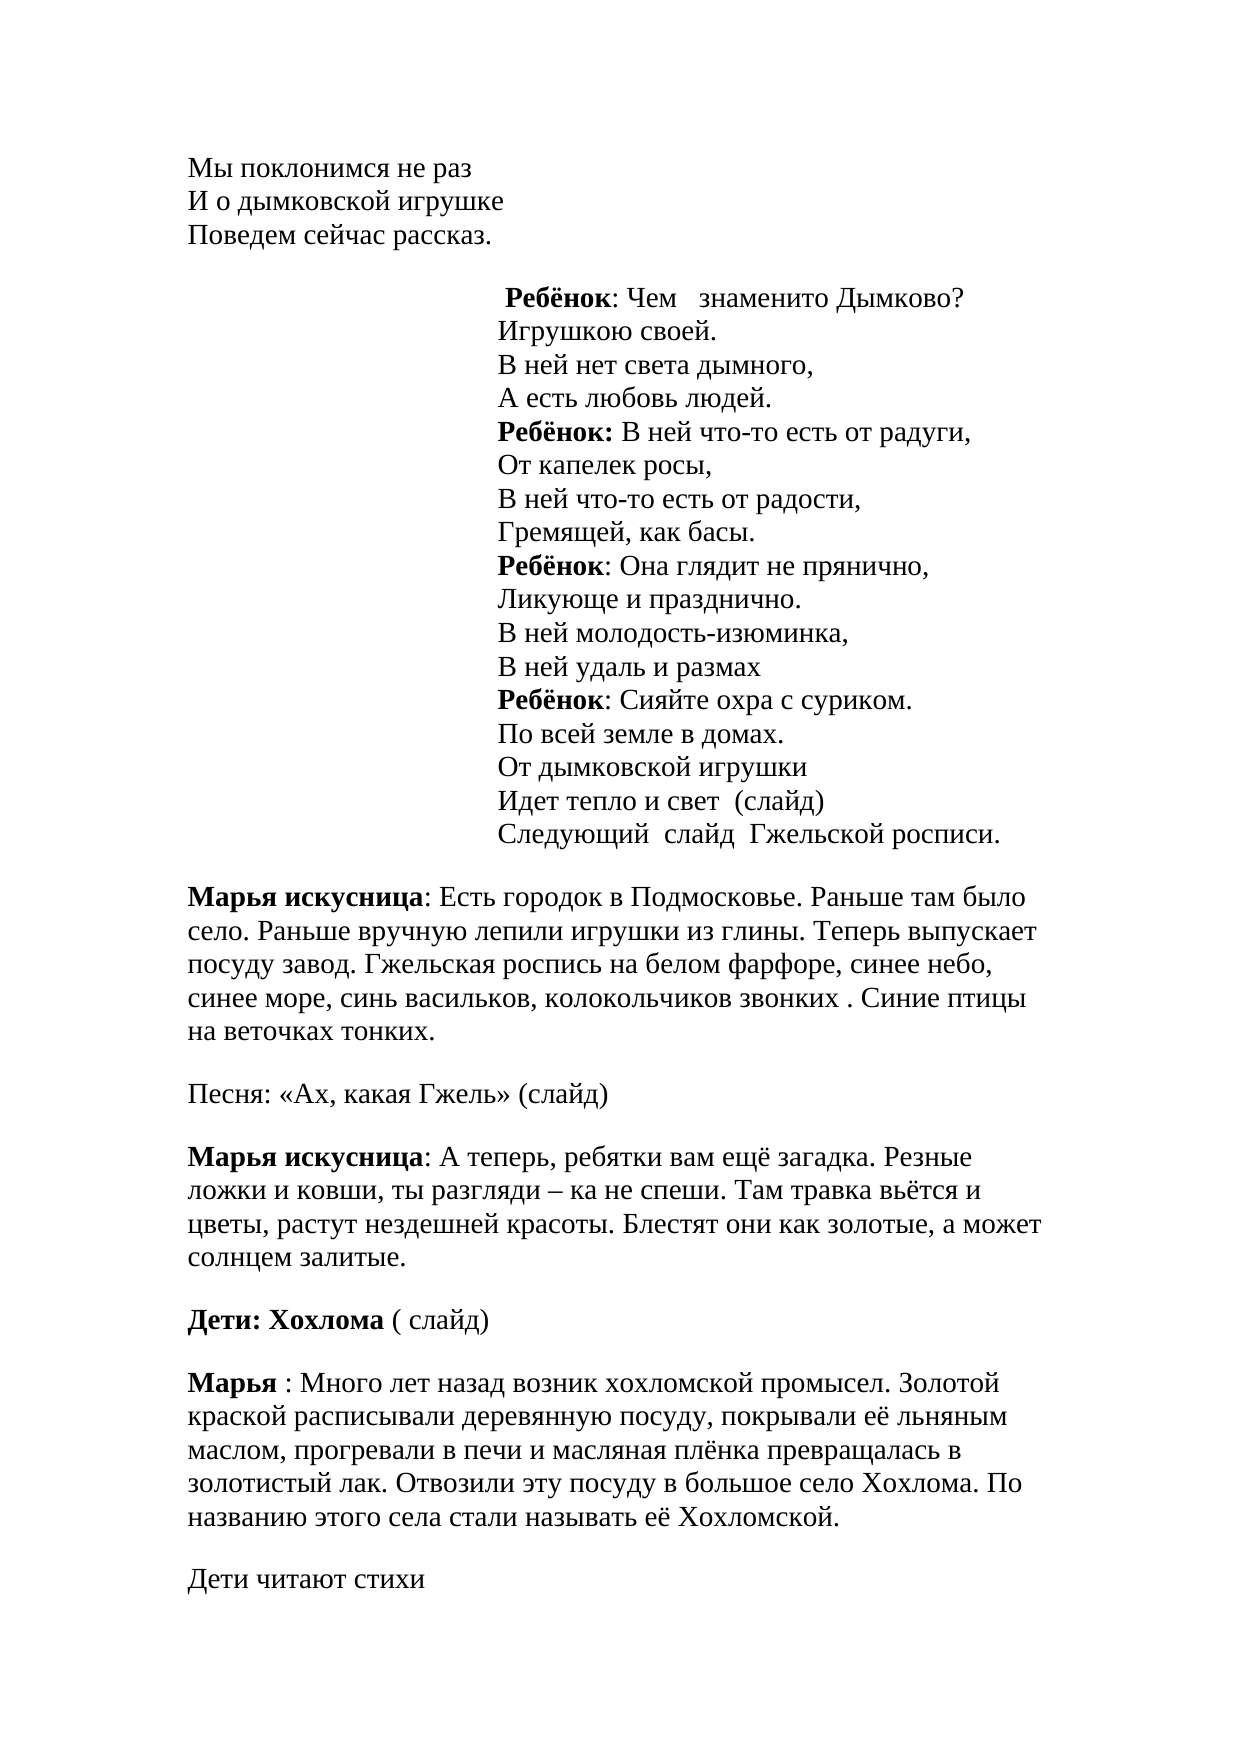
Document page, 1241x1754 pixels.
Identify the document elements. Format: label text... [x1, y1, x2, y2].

text Марья : Много лет назад возник хохломской промысел. Золотой краской расписывали деревянную посуду, покрывали её льняным маслом, прогревали в печи и масляная плёнка превращалась в золотистый лак. Отвозили эту посуду в большое село Хохлома. По названию этого села стали называть её Хохломской. [187, 1365, 1053, 1532]
text Марья искусница: А теперь, ребятки вам ещё загадка. Резные ложки и ковши, ты разгляди – ка не спеши. Там травка вьётся и цветы, растут нездешней красоты. Блестят они как золотые, а может солнцем залитые. [187, 1139, 1053, 1273]
text В ней молодость-изюминка, В ней удаль и размах Ребёнок: Сияйте охра с суриком. По всей земле в домах. От дымковской игрушки Идет тепло и свет (слайд) [497, 615, 1053, 816]
text Следующий слайд Гжельской росписи. [497, 816, 1053, 850]
text Марья искусница: Есть городок в Подмосковье. Раньше там было село. Раньше вручную лепили игрушки из глины. Теперь выпускает посуду завод. Гжельская роспись на белом фарфоре, синее небо, синее море, синь васильков, колокольчиков звонких . Синие птицы на веточках тонких. [187, 879, 1053, 1047]
text Ребёнок: Чем знаменито Дымково? Игрушкою своей. В ней нет света дымного, А есть любовь людей. [497, 280, 1053, 414]
text Песня: «Ах, какая Гжель» (слайд) [187, 1076, 1053, 1109]
text Ребёнок: В ней что-то есть от радуги, От капелек росы, В ней что-то есть от радости, Гремящей, как басы. Ребёнок: Она глядит не прянично, Ликующе и празднично. [497, 414, 1053, 615]
text Дети читают стихи [187, 1562, 1053, 1595]
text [187, 150, 1053, 251]
text Дети: Хохлома ( слайд) [187, 1302, 1053, 1336]
